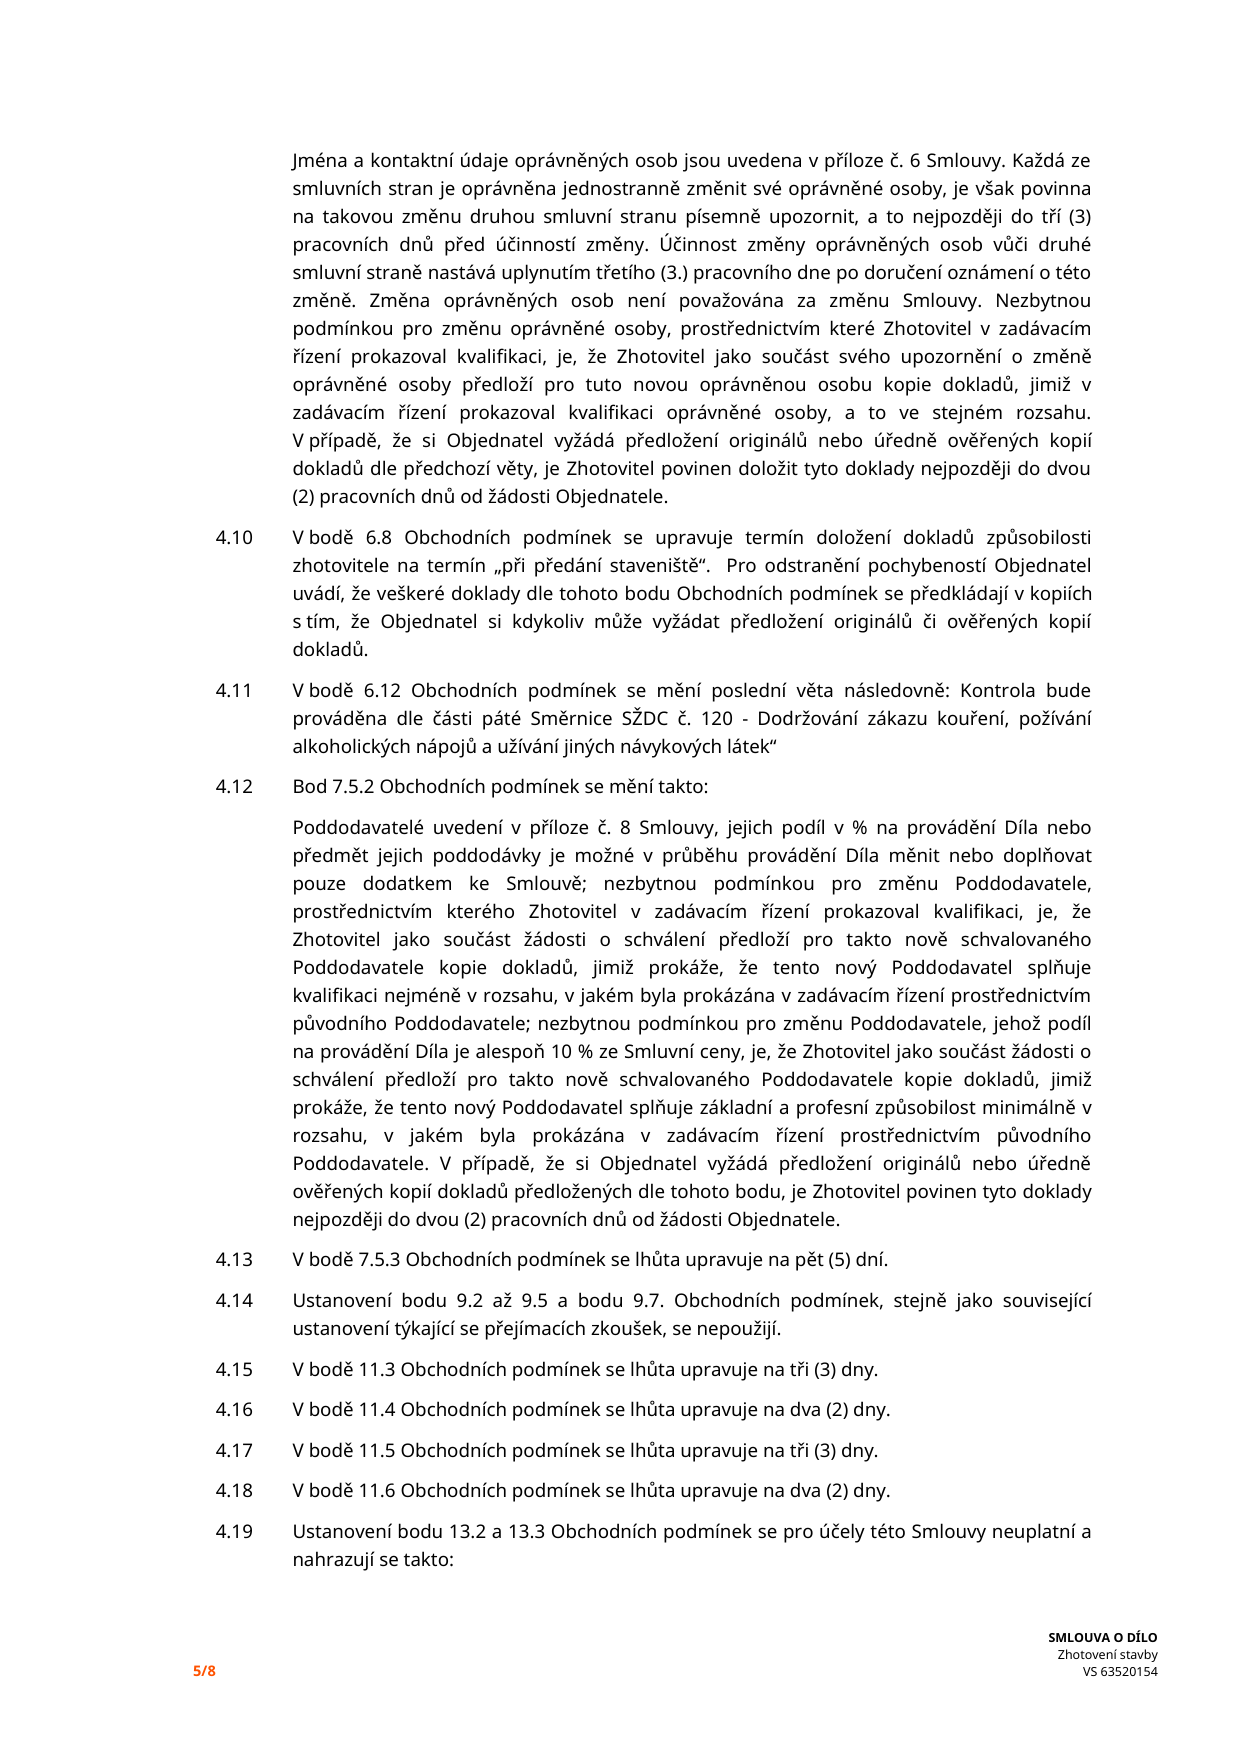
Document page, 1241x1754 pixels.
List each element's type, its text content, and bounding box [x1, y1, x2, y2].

text Bod 7.5.2 Obchodních podmínek se mění takto: [216, 773, 1093, 799]
text V bodě 11.5 Obchodních podmínek se lhůta upravuje na tři (3) dny. [216, 1437, 1093, 1462]
text Ustanovení bodu 9.2 až 9.5 a bodu 9.7. Obchodních podmínek, stejně jako související ustanovení týkající se přejímacích zkoušek, se nepoužijí. [216, 1287, 1093, 1341]
text V bodě 6.12 Obchodních podmínek se mění poslední věta následovně: Kontrola bude prováděna dle části páté Směrnice SŽDC č. 120 - Dodržování zákazu kouření, požívání alkoholických nápojů a užívání jiných návykových látek“ [216, 677, 1093, 758]
text Poddodavatelé uvedení v příloze č. 8 Smlouvy, jejich podíl v % na provádění Díla nebo předmět jejich poddodávky je možné v průběhu provádění Díla měnit nebo doplňovat pouze dodatkem ke Smlouvě; nezbytnou podmínkou pro změnu Poddodavatele, prostřednictvím kterého Zhotovitel v zadávacím řízení prokazoval kvalifikaci, je, že Zhotovitel jako součást žádosti o schválení předloží pro takto nově schvalovaného Poddodavatele kopie dokladů, jimiž prokáže, že tento nový Poddodavatel splňuje kvalifikaci nejméně v rozsahu, v jakém byla prokázána v zadávacím řízení prostřednictvím původního Poddodavatele; nezbytnou podmínkou pro změnu Poddodavatele, jehož podíl na provádění Díla je alespoň 10 % ze Smluvní ceny, je, že Zhotovitel jako součást žádosti o schválení předloží pro takto nově schvalovaného Poddodavatele kopie dokladů, jimiž prokáže, že tento nový Poddodavatel splňuje základní a profesní způsobilost minimálně v rozsahu, v jakém byla prokázána v zadávacím řízení prostřednictvím původního Poddodavatele. V případě, že si Objednatel vyžádá předložení originálů nebo úředně ověřených kopií dokladů předložených dle tohoto bodu, je Zhotovitel povinen tyto doklady nejpozději do dvou (2) pracovních dnů od žádosti Objednatele. [292, 814, 1093, 1232]
text Jména a kontaktní údaje oprávněných osob jsou uvedena v příloze č. 6 Smlouvy. Každá ze smluvních stran je oprávněna jednostranně změnit své oprávněné osoby, je však povinna na takovou změnu druhou smluvní stranu písemně upozornit, a to nejpozději do tří (3) pracovních dnů před účinností změny. Účinnost změny oprávněných osob vůči druhé smluvní straně nastává uplynutím třetího (3.) pracovního dne po doručení oznámení o této změně. Změna oprávněných osob není považována za změnu Smlouvy. Nezbytnou podmínkou pro změnu oprávněné osoby, prostřednictvím které Zhotovitel v zadávacím řízení prokazoval kvalifikaci, je, že Zhotovitel jako součást svého upozornění o změně oprávněné osoby předloží pro tuto novou oprávněnou osobu kopie dokladů, jimiž v zadávacím řízení prokazoval kvalifikaci oprávněné osoby, a to ve stejném rozsahu. V případě, že si Objednatel vyžádá předložení originálů nebo úředně ověřených kopií dokladů dle předchozí věty, je Zhotovitel povinen doložit tyto doklady nejpozději do dvou (2) pracovních dnů od žádosti Objednatele. [292, 147, 1093, 509]
text V bodě 11.6 Obchodních podmínek se lhůta upravuje na dva (2) dny. [216, 1477, 1093, 1503]
text V bodě 6.8 Obchodních podmínek se upravuje termín doložení dokladů způsobilosti zhotovitele na termín „při předání staveniště“. Pro odstranění pochybeností Objednatel uvádí, že veškeré doklady dle tohoto bodu Obchodních podmínek se předkládají v kopiích s tím, že Objednatel si kdykoliv může vyžádat předložení originálů či ověřených kopií dokladů. [216, 524, 1093, 662]
list Ustanovení bodu 13.2 a 13.3 Obchodních podmínek se pro účely této Smlouvy neuplatní a nahrazují se takto: [216, 1518, 1093, 1571]
text V bodě 11.4 Obchodních podmínek se lhůta upravuje na dva (2) dny. [216, 1396, 1093, 1422]
text V bodě 7.5.3 Obchodních podmínek se lhůta upravuje na pět (5) dní. [216, 1247, 1093, 1272]
text V bodě 11.3 Obchodních podmínek se lhůta upravuje na tři (3) dny. [216, 1356, 1093, 1381]
